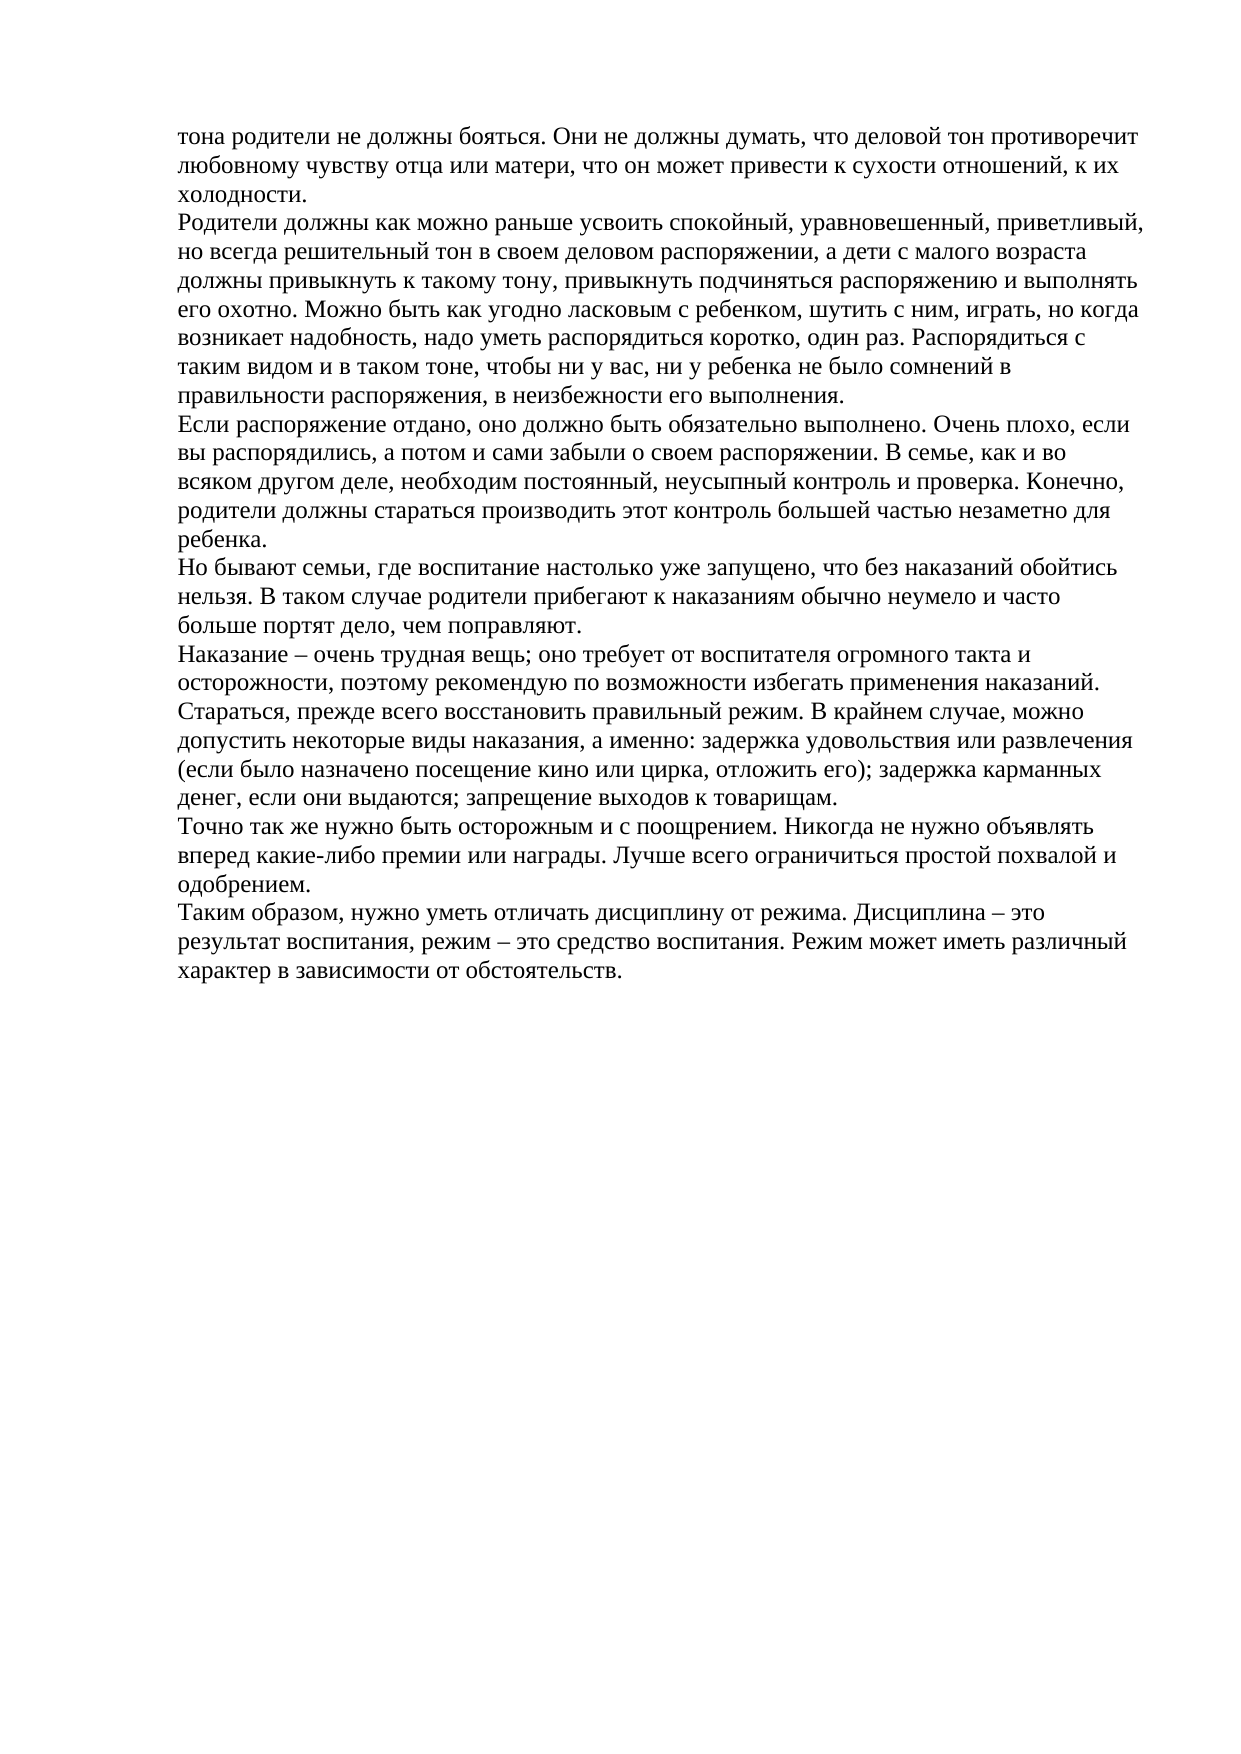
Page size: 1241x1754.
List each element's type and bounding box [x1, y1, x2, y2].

table_header [174, 118, 1148, 987]
